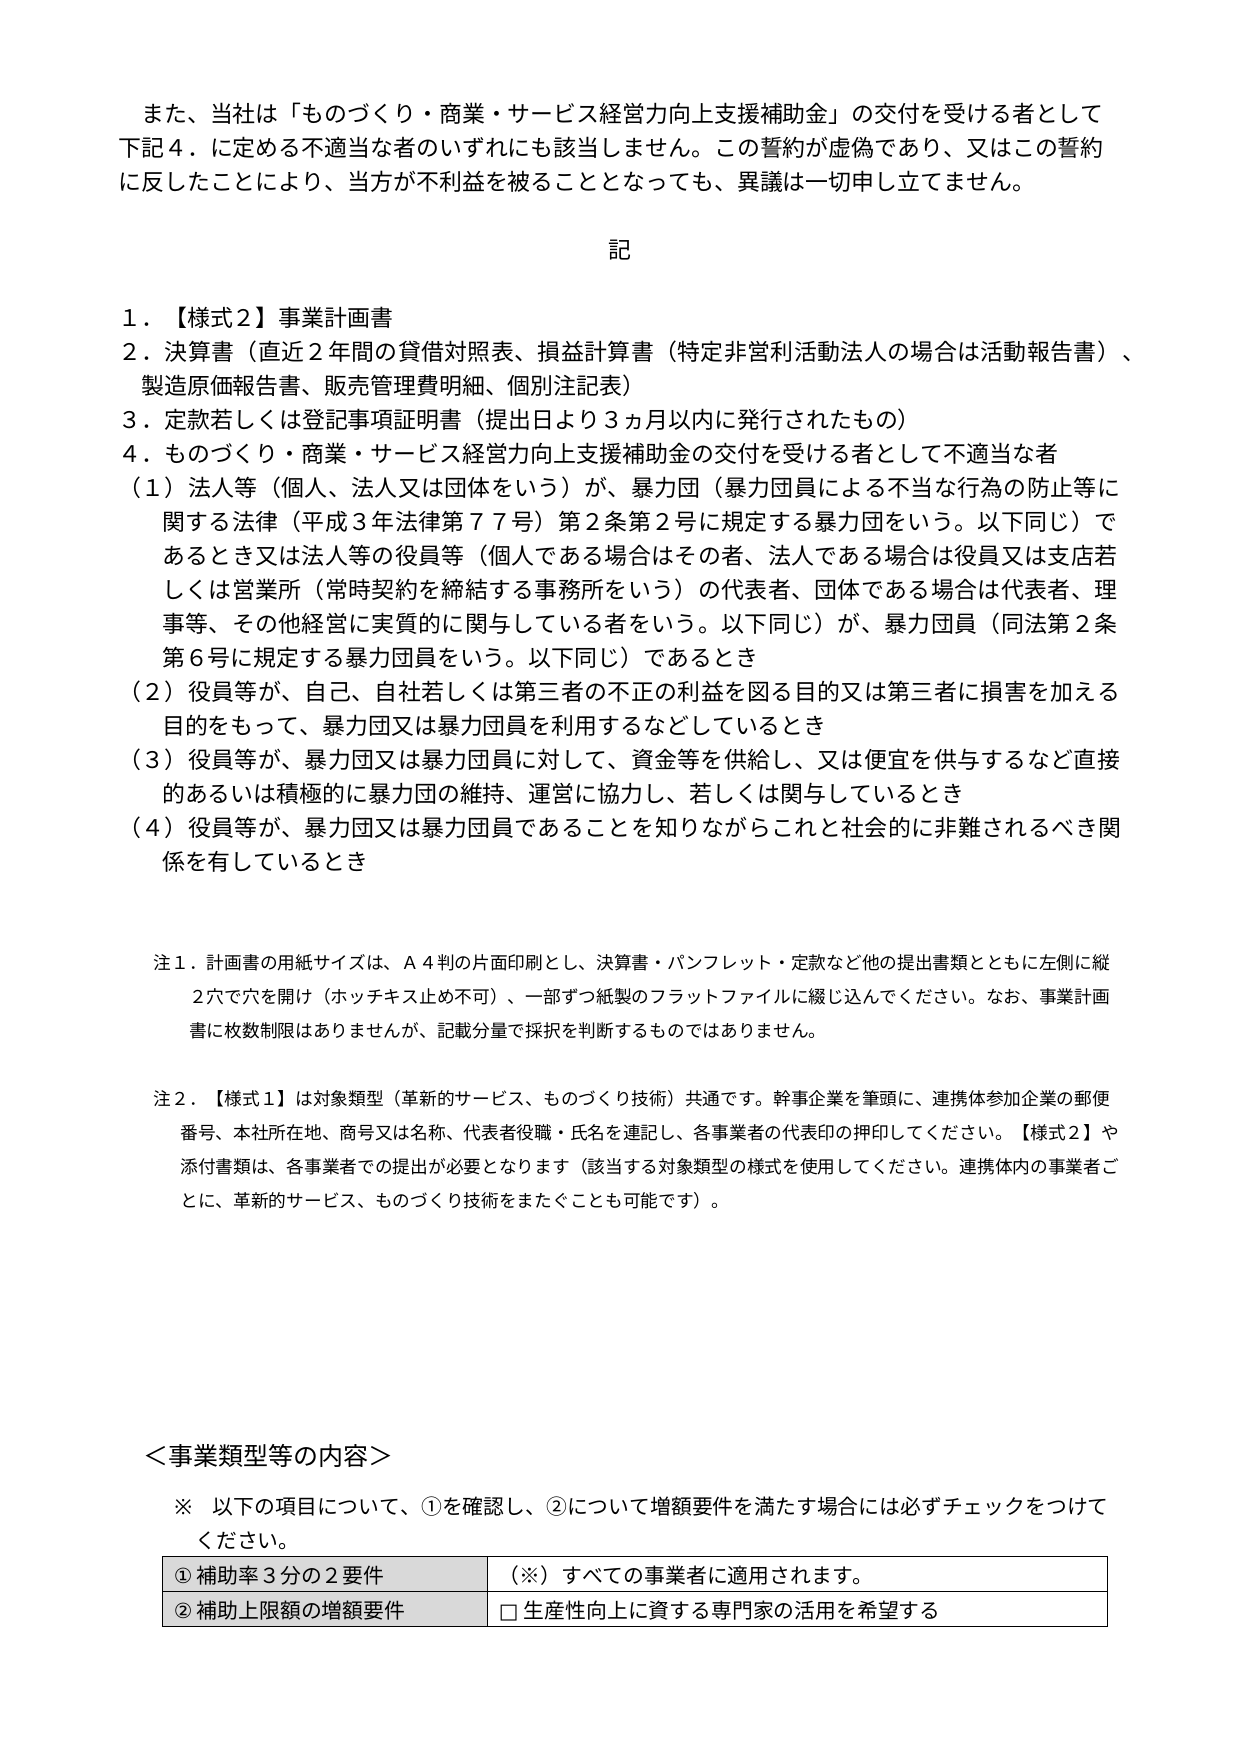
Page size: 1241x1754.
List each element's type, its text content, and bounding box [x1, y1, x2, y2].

text （１）法人等（個人、法人又は団体をいう）が、暴力団（暴力団員による不当な行為の防止等に関する法律（平成３年法律第７７号）第２条第２号に規定する暴力団をいう。以下同じ）であるとき又は法人等の役員等（個人である場合はその者、法人である場合は役員又は支店若しくは営業所（常時契約を締結する事務所をいう）の代表者、団体である場合は代表者、理事等、その他経営に実質的に関与している者をいう。以下同じ）が、暴力団員（同法第２条第６号に規定する暴力団員をいう。以下同じ）であるとき [118, 469, 1122, 673]
text （２）役員等が、自己、自社若しくは第三者の不正の利益を図る目的又は第三者に損害を加える目的をもって、暴力団又は暴力団員を利用するなどしているとき [118, 673, 1122, 741]
text （３）役員等が、暴力団又は暴力団員に対して、資金等を供給し、又は便宜を供与するなど直接的あるいは積極的に暴力団の維持、運営に協力し、若しくは関与しているとき [118, 741, 1122, 809]
text ＜事業類型等の内容＞ [118, 1420, 1122, 1488]
text 記 [118, 232, 1122, 266]
text 注２．【様式１】は対象類型（革新的サービス、ものづくり技術）共通です。幹事企業を筆頭に、連携体参加企業の郵便番号、本社所在地、商号又は名称、代表者役職・氏名を連記し、各事業者の代表印の押印してください。【様式２】や添付書類は、各事業者での提出が必要となります（該当する対象類型の様式を使用してください。連携体内の事業者ごとに、革新的サービス、ものづくり技術をまたぐことも可能です）。 [118, 1081, 1122, 1217]
table_header （※）すべての事業者に適用されます。 [488, 1557, 1107, 1591]
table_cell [488, 1592, 1107, 1626]
text （４）役員等が、暴力団又は暴力団員であることを知りながらこれと社会的に非難されるべき関係を有しているとき [118, 809, 1122, 877]
text 注１．計画書の用紙サイズは、Ａ４判の片面印刷とし、決算書・パンフレット・定款など他の提出書類とともに左側に縦２穴で穴を開け（ホッチキス止め不可）、一部ずつ紙製のフラットファイルに綴じ込んでください。なお、事業計画書に枚数制限はありませんが、記載分量で採択を判断するものではありません。 [118, 945, 1122, 1047]
text ４．ものづくり・商業・サービス経営力向上支援補助金の交付を受ける者として不適当な者 [118, 436, 1122, 469]
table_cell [163, 1592, 487, 1626]
text また、当社は「ものづくり・商業・サービス経営力向上支援補助金」の交付を受ける者として下記４．に定める不適当な者のいずれにも該当しません。この誓約が虚偽であり、又はこの誓約に反したことにより、当方が不利益を被ることとなっても、異議は一切申し立てません。 [118, 96, 1122, 198]
table_header ①補助率３分の２要件 [163, 1557, 487, 1591]
text １．【様式２】事業計画書 [118, 300, 1122, 334]
text ３．定款若しくは登記事項証明書（提出日より３ヵ月以内に発行されたもの） [118, 402, 1122, 436]
text ２．決算書（直近２年間の貸借対照表、損益計算書（特定非営利活動法人の場合は活動報告書）、製造原価報告書、販売管理費明細、個別注記表） [118, 334, 1122, 402]
text ※ 以下の項目について、①を確認し、②について増額要件を満たす場合には必ずチェックをつけてください。 [174, 1488, 1122, 1556]
